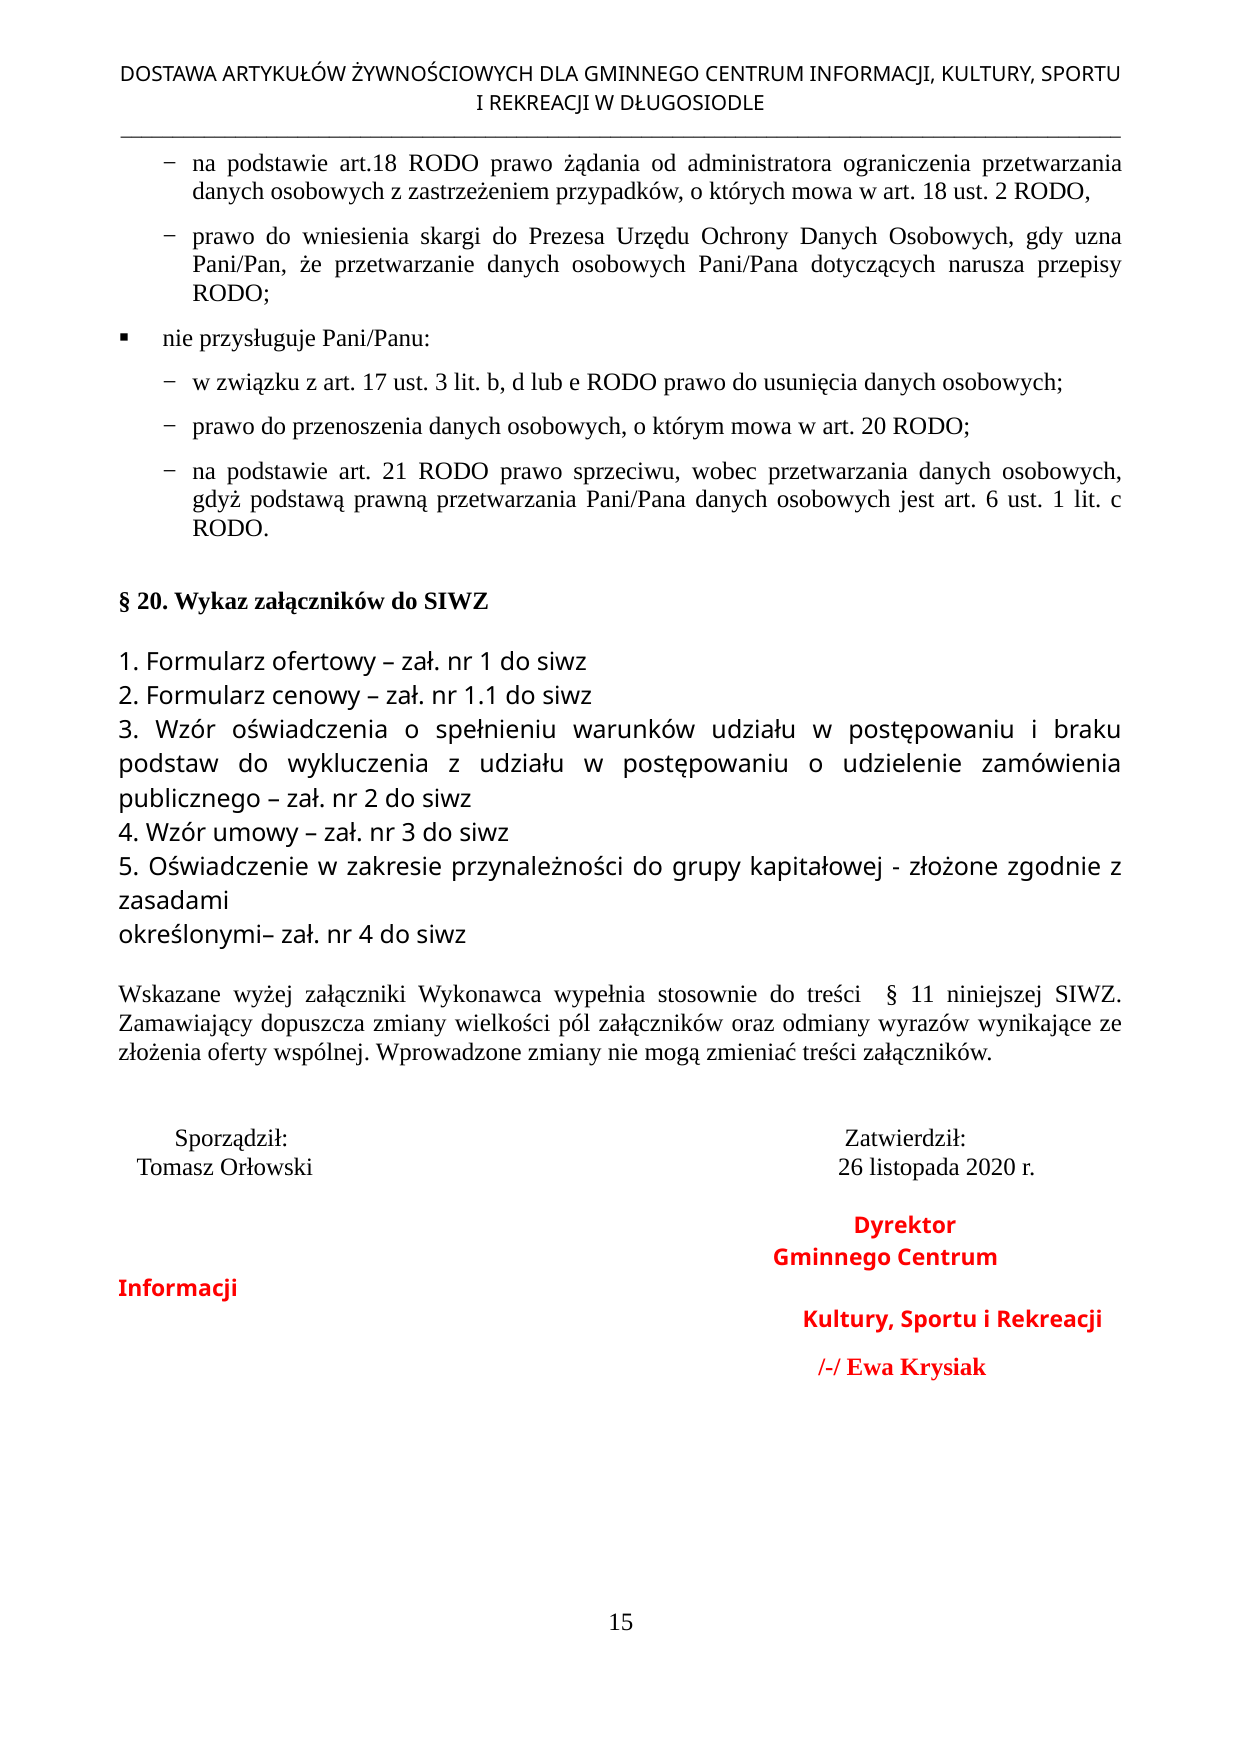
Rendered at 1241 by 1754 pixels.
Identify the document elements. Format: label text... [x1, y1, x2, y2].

text 5. Oświadczenie w zakresie przynależności do grupy kapitałowej - złożone zgodnie z zasadami [118, 848, 1123, 916]
text 2. Formularz cenowy – zał. nr 1.1 do siwz [118, 678, 1123, 712]
text § 20. Wykaz załączników do SIWZ [118, 586, 1123, 615]
list nie przysługuje Pani/Panu: [118, 323, 1123, 351]
text Tomasz Orłowski 26 listopada 2020 r. [118, 1152, 1123, 1181]
text /-/ Ewa Krysiak [118, 1352, 1123, 1381]
text 1. Formularz ofertowy – zał. nr 1 do siwz [118, 644, 1123, 678]
list na podstawie art.18 RODO prawo żądania od administratora ograniczenia przetwarzania danych osobowych z zastrzeżeniem przypadków, o których mowa w art. 18 ust. 2 RODO, [162, 148, 1123, 205]
text Sporządził: Zatwierdził: [118, 1123, 1123, 1152]
text 4. Wzór umowy – zał. nr 3 do siwz [118, 814, 1123, 848]
text Wskazane wyżej załączniki Wykonawca wypełnia stosownie do treści § 11 niniejszej SIWZ. Zamawiający dopuszcza zmiany wielkości pól załączników oraz odmiany wyrazów wynikające ze złożenia oferty wspólnej. Wprowadzone zmiany nie mogą zmieniać treści załączników. [118, 979, 1123, 1066]
text określonymi– zał. nr 4 do siwz [118, 916, 1123, 951]
list prawo do przenoszenia danych osobowych, o którym mowa w art. 20 RODO; [162, 411, 1123, 440]
text Dyrektor [118, 1209, 1123, 1241]
list prawo do wniesienia skargi do Prezesa Urzędu Ochrony Danych Osobowych, gdy uzna Pani/Pan, że przetwarzanie danych osobowych Pani/Pana dotyczących narusza przepisy RODO; [162, 221, 1123, 307]
list na podstawie art. 21 RODO prawo sprzeciwu, wobec przetwarzania danych osobowych, gdyż podstawą prawną przetwarzania Pani/Pana danych osobowych jest art. 6 ust. 1 lit. c RODO. [162, 456, 1123, 542]
text 3. Wzór oświadczenia o spełnieniu warunków udziału w postępowaniu i braku podstaw do wykluczenia z udziału w postępowaniu o udzielenie zamówienia publicznego – zał. nr 2 do siwz [118, 712, 1123, 814]
text Gminnego Centrum Informacji [118, 1241, 1123, 1303]
text Kultury, Sportu i Rekreacji [118, 1303, 1123, 1334]
list w związku z art. 17 ust. 3 lit. b, d lub e RODO prawo do usunięcia danych osobowych; [162, 367, 1123, 396]
